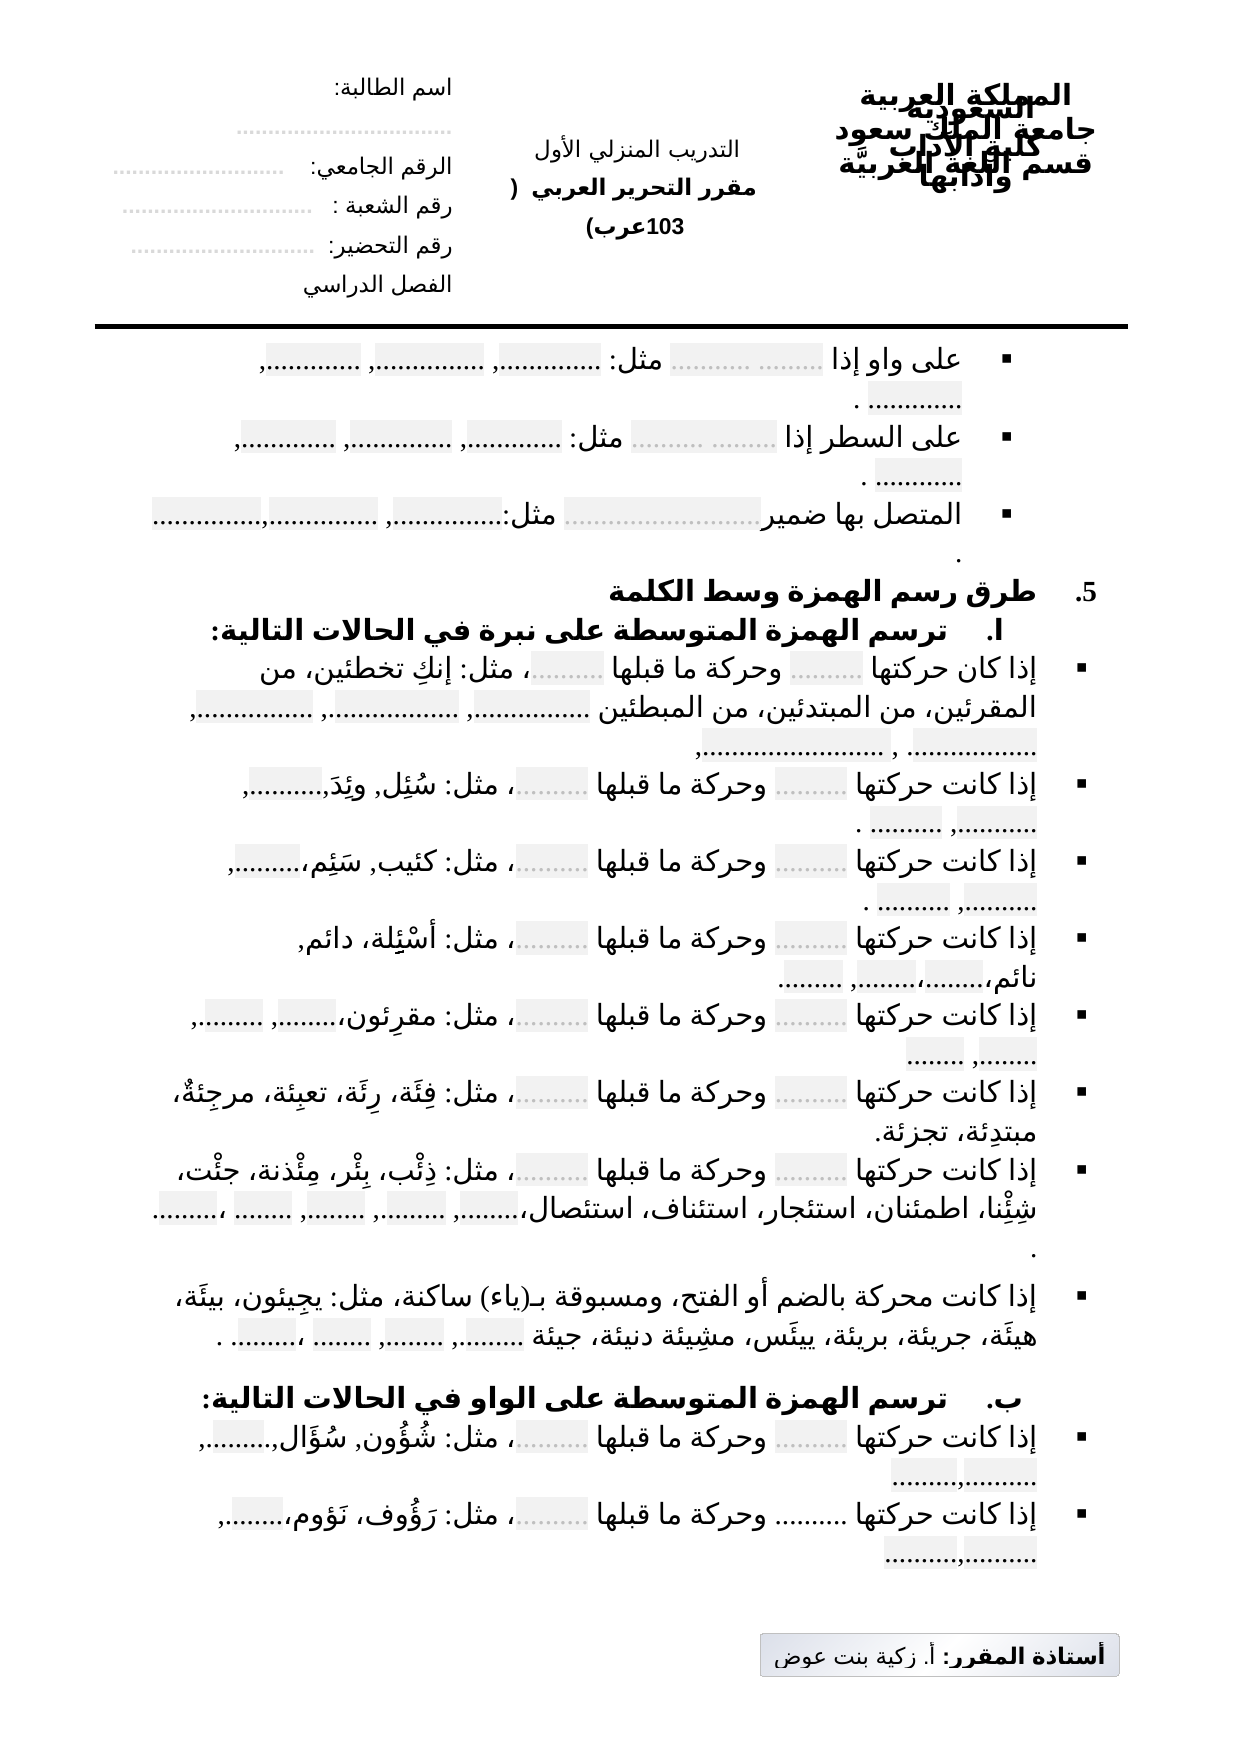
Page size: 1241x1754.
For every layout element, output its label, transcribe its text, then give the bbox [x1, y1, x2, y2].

list إذا كانت حركتها .......... وحركة ما قبلها ..........، مثل: سُئِل, وئِدَ,.........., ..........., .......... . [148, 767, 1075, 839]
list إذا كانت حركتها .......... وحركة ما قبلها ..........، مثل: فِئَة، رِئَة، تعبِئة، مرجِئةٌ، مبتدِئة، تجزئة. [148, 1076, 1075, 1148]
list على السطر إذا ......... .......... مثل: ............., .............., ............., ............ . [148, 420, 1000, 492]
list إذا كانت حركتها .......... وحركة ما قبلها ..........، مثل: ذِئْب، بِئْر، مِئْذنة، جئْت، شِئِْنا، اطمئنان، استئجار، استئناف، استئصال،........, ........., ........, ........ ،......... . [148, 1153, 1075, 1263]
list إذا كانت حركتها .......... وحركة ما قبلها ..........، مثل: مقرِئون،........, ........., ........, ........ [148, 998, 1075, 1071]
list إذا كانت حركتها .......... وحركة ما قبلها ..........، مثل: رَؤُوف، نَؤوم،........, ..........,.......... [148, 1497, 1075, 1569]
list إذا كان حركتها .......... وحركة ما قبلها ..........، مثل: إنكِ تخطئين، من المقرئين، من المبتدئين، من المبطئين ................, .................., ................, .................. , ........................., [148, 651, 1075, 762]
list إذا كانت حركتها .......... وحركة ما قبلها ..........، مثل: شُؤُون, سُؤَال,........., ..........,......... [148, 1420, 1075, 1492]
list المتصل بها ضمير........................... مثل:..............., ...............,............... . [148, 497, 1000, 569]
list إذا كانت حركتها .......... وحركة ما قبلها ..........، مثل: أسْئِِِِِِِِِِلة، دائم, نائم،........،........, ......... [148, 921, 1075, 993]
list إذا كانت محركة بالضم أو الفتح، ومسبوقة بـ(ياء) ساكنة، مثل: يجِيئون، بيئَة، هيئَة، جريئة، بريئة، ييئَس، مشِيئة دنيئة، جيئة ........., ........, ........ ،......... . [148, 1279, 1075, 1351]
list ترسم الهمزة المتوسطة على نبرة في الحالات التالية: [148, 613, 986, 646]
list على واو إذا ......... ........... مثل: .............., ..............., ............., ............. . [148, 342, 1000, 415]
list ترسم الهمزة المتوسطة على الواو في الحالات التالية: [148, 1381, 986, 1415]
list طرق رسم الهمزة وسط الكلمة [148, 574, 1075, 608]
list إذا كانت حركتها .......... وحركة ما قبلها ..........، مثل: كئيب, سَئِم،........., .........., .......... . [148, 844, 1075, 916]
